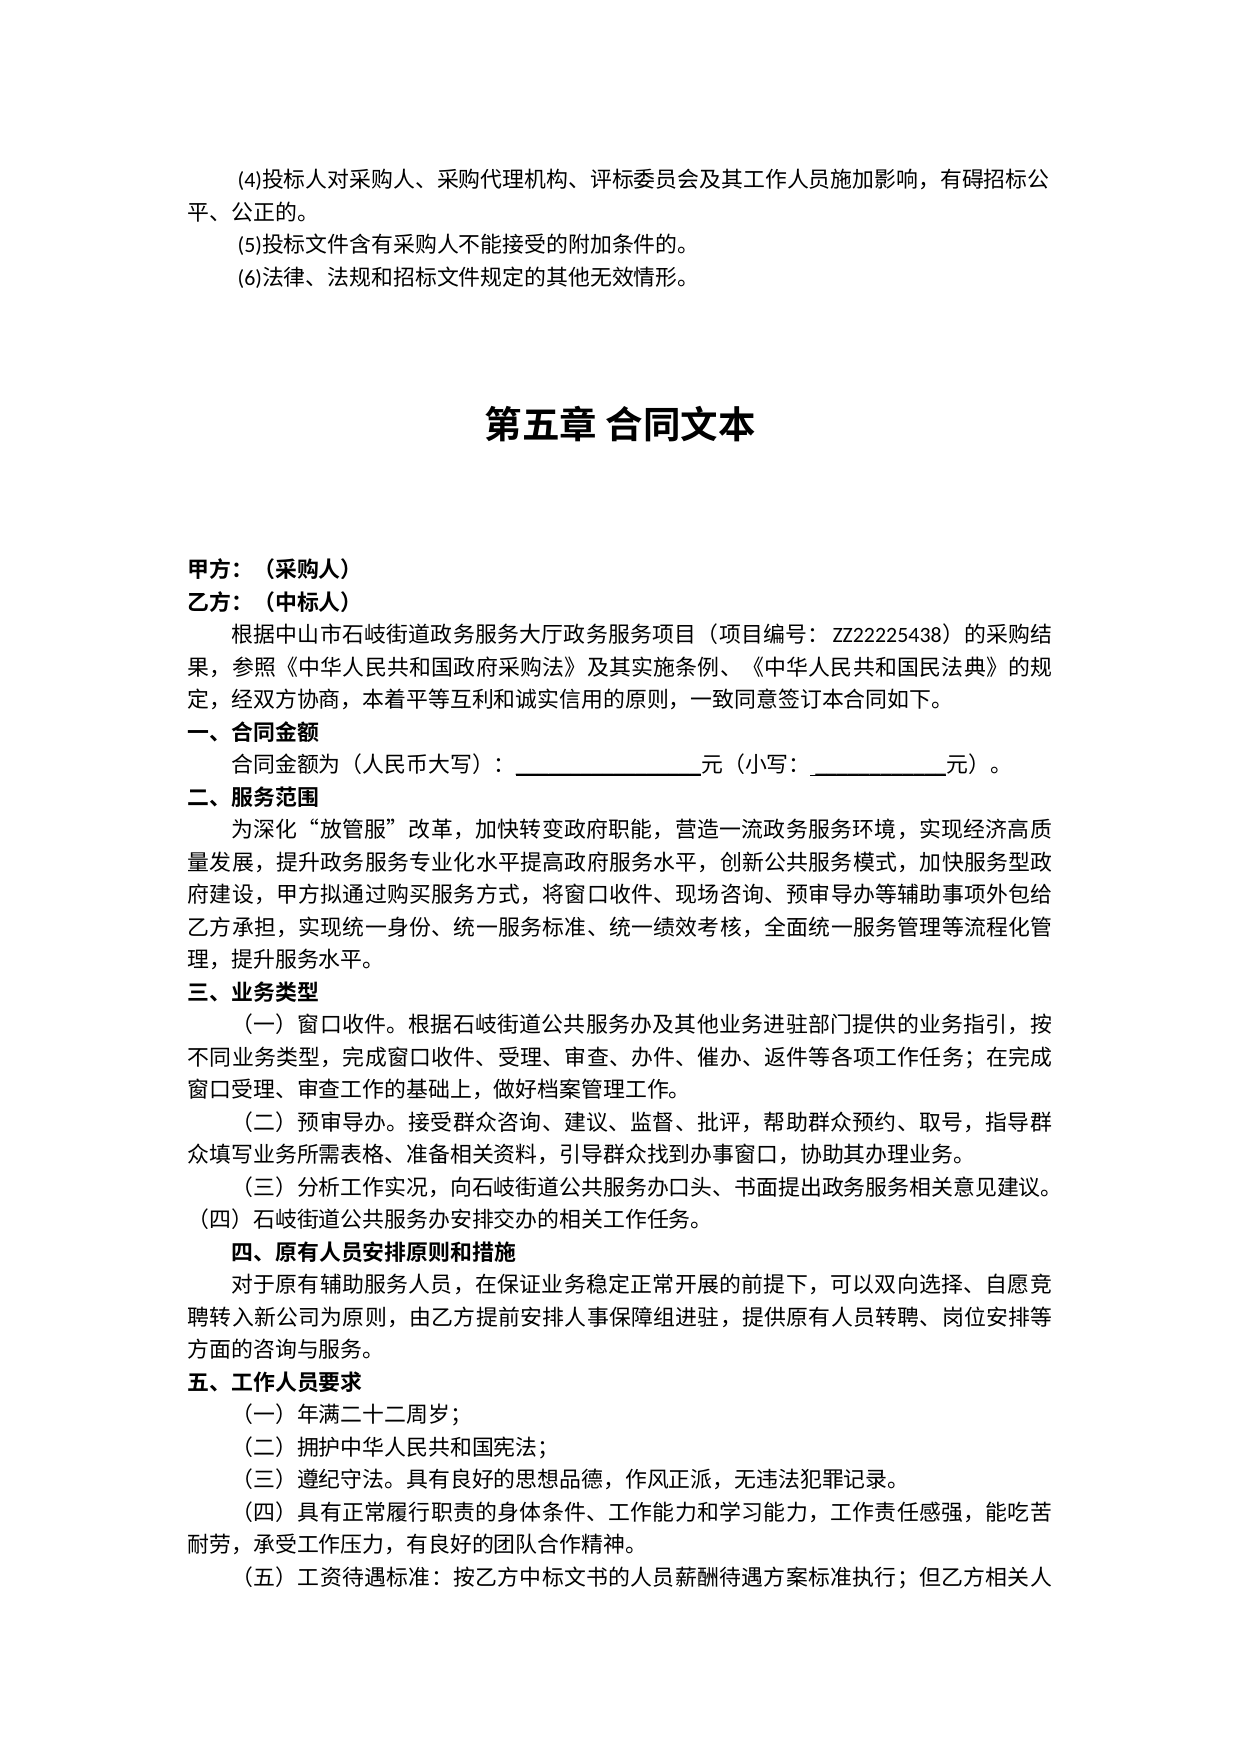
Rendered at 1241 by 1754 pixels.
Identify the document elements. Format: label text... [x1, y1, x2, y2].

text 五、工作人员要求 [187, 1364, 1053, 1397]
text （三）遵纪守法。具有良好的思想品德，作风正派，无违法犯罪记录。 [187, 1462, 1053, 1494]
text 乙方：（中标人） [187, 584, 1053, 617]
text 合同金额为（人民币大写）：_________________元（小写： ____________元）。 [187, 747, 1053, 779]
text （一）年满二十二周岁； [187, 1397, 1053, 1429]
text 三、业务类型 [187, 974, 1053, 1007]
text （二）拥护中华人民共和国宪法； [187, 1429, 1053, 1462]
text （三）分析工作实况，向石岐街道公共服务办口头、书面提出政务服务相关意见建议。 [187, 1169, 1053, 1202]
text 根据中山市石岐街道政务服务大厅政务服务项目（项目编号：ZZ22225438）的采购结果，参照《中华人民共和国政府采购法》及其实施条例、《中华人民共和国民法典》的规定，经双方协商，本着平等互利和诚实信用的原则，一致同意签订本合同如下。 [187, 617, 1053, 714]
text 四、原有人员安排原则和措施 [187, 1234, 1053, 1267]
text 二、服务范围 [187, 779, 1053, 812]
text 对于原有辅助服务人员，在保证业务稳定正常开展的前提下，可以双向选择、自愿竞聘转入新公司为原则，由乙方提前安排人事保障组进驻，提供原有人员转聘、岗位安排等方面的咨询与服务。 [187, 1267, 1053, 1364]
text （四）具有正常履行职责的身体条件、工作能力和学习能力，工作责任感强，能吃苦耐劳，承受工作压力，有良好的团队合作精神。 [187, 1494, 1053, 1559]
text （四）石岐街道公共服务办安排交办的相关工作任务。 [187, 1202, 1053, 1234]
text （一）窗口收件。根据石岐街道公共服务办及其他业务进驻部门提供的业务指引，按不同业务类型，完成窗口收件、受理、审查、办件、催办、返件等各项工作任务；在完成窗口受理、审查工作的基础上，做好档案管理工作。 [187, 1007, 1053, 1104]
text 甲方：（采购人） [187, 552, 1053, 584]
text （二）预审导办。接受群众咨询、建议、监督、批评，帮助群众预约、取号，指导群众填写业务所需表格、准备相关资料，引导群众找到办事窗口，协助其办理业务。 [187, 1104, 1053, 1169]
text 第五章 合同文本 [187, 389, 1053, 454]
text (5)投标文件含有采购人不能接受的附加条件的。 [187, 227, 1053, 259]
text (4)投标人对采购人、采购代理机构、评标委员会及其工作人员施加影响，有碍招标公平、公正的。 [187, 162, 1053, 227]
text 为深化“放管服”改革，加快转变政府职能，营造一流政务服务环境，实现经济高质量发展，提升政务服务专业化水平提高政府服务水平，创新公共服务模式，加快服务型政府建设，甲方拟通过购买服务方式，将窗口收件、现场咨询、预审导办等辅助事项外包给乙方承担，实现统一身份、统一服务标准、统一绩效考核，全面统一服务管理等流程化管理，提升服务水平。 [187, 812, 1053, 974]
text 一、合同金额 [187, 714, 1053, 747]
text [187, 1559, 1053, 1592]
text (6)法律、法规和招标文件规定的其他无效情形。 [187, 259, 1053, 292]
